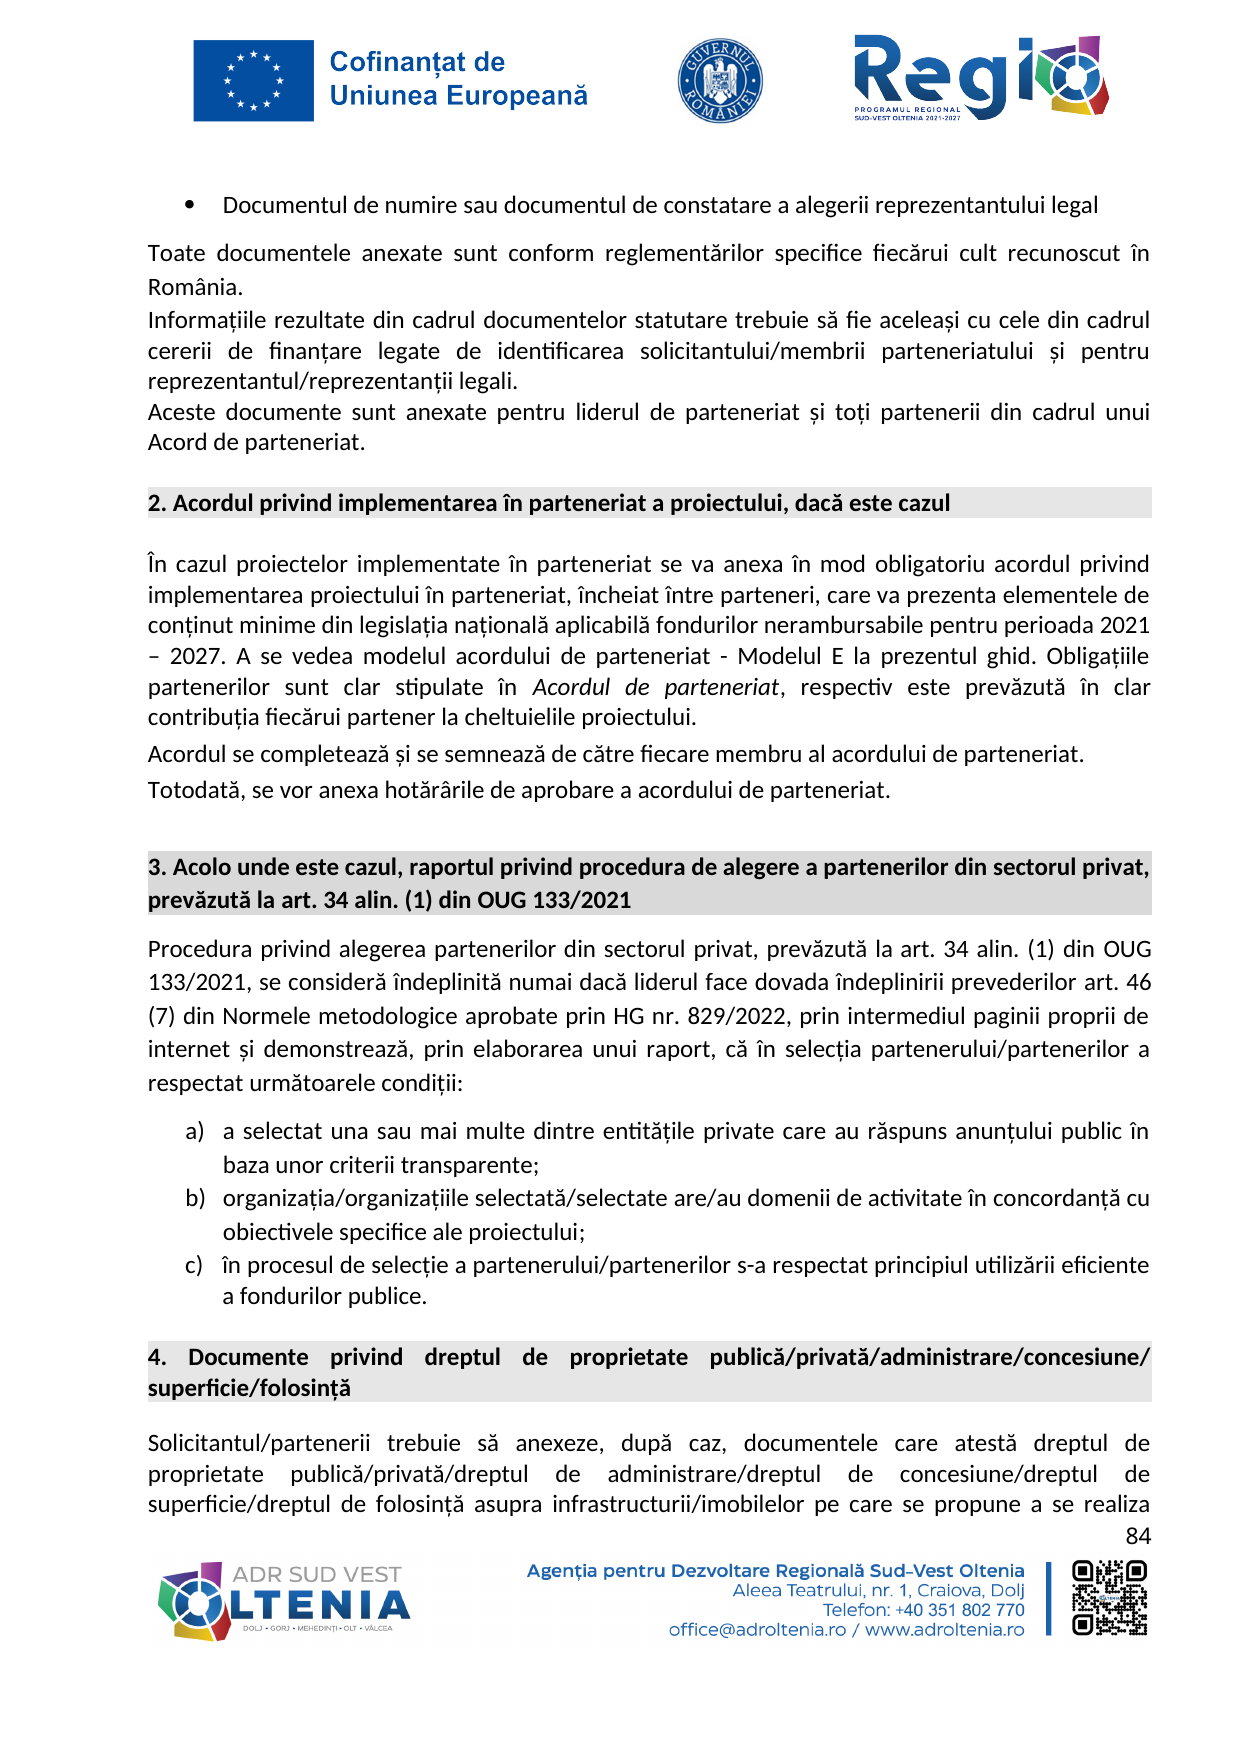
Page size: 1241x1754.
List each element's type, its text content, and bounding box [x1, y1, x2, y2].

text Aceste documente sunt anexate pentru liderul de parteneriat și toți partenerii din cadrul unui Acord de parteneriat. [148, 396, 1152, 457]
text 2. Acordul privind implementarea în parteneriat a proiectului, dacă este cazul [148, 487, 1152, 518]
list a selectat una sau mai multe dintre entitățile private care au răspuns anunțului public în baza unor criterii transparente; [185, 1116, 1152, 1179]
text Totodată, se vor anexa hotărârile de aprobare a acordului de parteneriat. [148, 775, 1152, 805]
picture [148, 1551, 1152, 1648]
text 4. Documente privind dreptul de proprietate publică/privată/administrare/concesiune/ superficie/folosință [148, 1341, 1152, 1402]
list organizația/organizațiile selectată/selectate are/au domenii de activitate în concordanță cu obiectivele specifice ale proiectului; [185, 1183, 1152, 1247]
text În cazul proiectelor implementate în parteneriat se va anexa în mod obligatoriu acordul privind implementarea proiectului în parteneriat, încheiat între parteneri, care va prezenta elementele de conținut minime din legislația națională aplicabilă fondurilor nerambursabile pentru perioada 2021 – 2027. A se vedea modelul acordului de parteneriat - Modelul E la prezentul ghid. Obligațiile partenerilor sunt clar stipulate în Acordul de parteneriat, respectiv este prevăzută în clar contribuția fiecărui partener la cheltuielile proiectului. [148, 548, 1152, 732]
text Toate documentele anexate sunt conform reglementărilor specifice fiecărui cult recunoscut în România. [148, 237, 1152, 301]
list Documentul de numire sau documentul de constatare a alegerii reprezentantului legal [185, 189, 1152, 219]
picture [674, 36, 768, 126]
text Informațiile rezultate din cadrul documentelor statutare trebuie să fie aceleași cu cele din cadrul cererii de finanțare legate de identificarea solicitantului/membrii parteneriatului și pentru reprezentantul/reprezentanţii legali. [148, 304, 1152, 396]
text 3. Acolo unde este cazul, raportul privind procedura de alegere a partenerilor din sectorul privat, prevăzută la art. 34 alin. (1) din OUG 133/2021 [148, 851, 1152, 915]
picture [852, 34, 1111, 123]
picture [188, 35, 590, 125]
text Acordul se completează și se semnează de către fiecare membru al acordului de parteneriat. [148, 738, 1152, 768]
text Procedura privind alegerea partenerilor din sectorul privat, prevăzută la art. 34 alin. (1) din OUG 133/2021, se consideră îndeplinită numai dacă liderul face dovada îndeplinirii prevederilor art. 46 (7) din Normele metodologice aprobate prin HG nr. 829/2022, prin intermediul paginii proprii de internet și demonstrează, prin elaborarea unui raport, că în selecția partenerului/partenerilor a respectat următoarele condiții: [148, 933, 1152, 1097]
list în procesul de selecție a partenerului/partenerilor s-a respectat principiul utilizării eficiente a fondurilor publice. [185, 1250, 1152, 1311]
